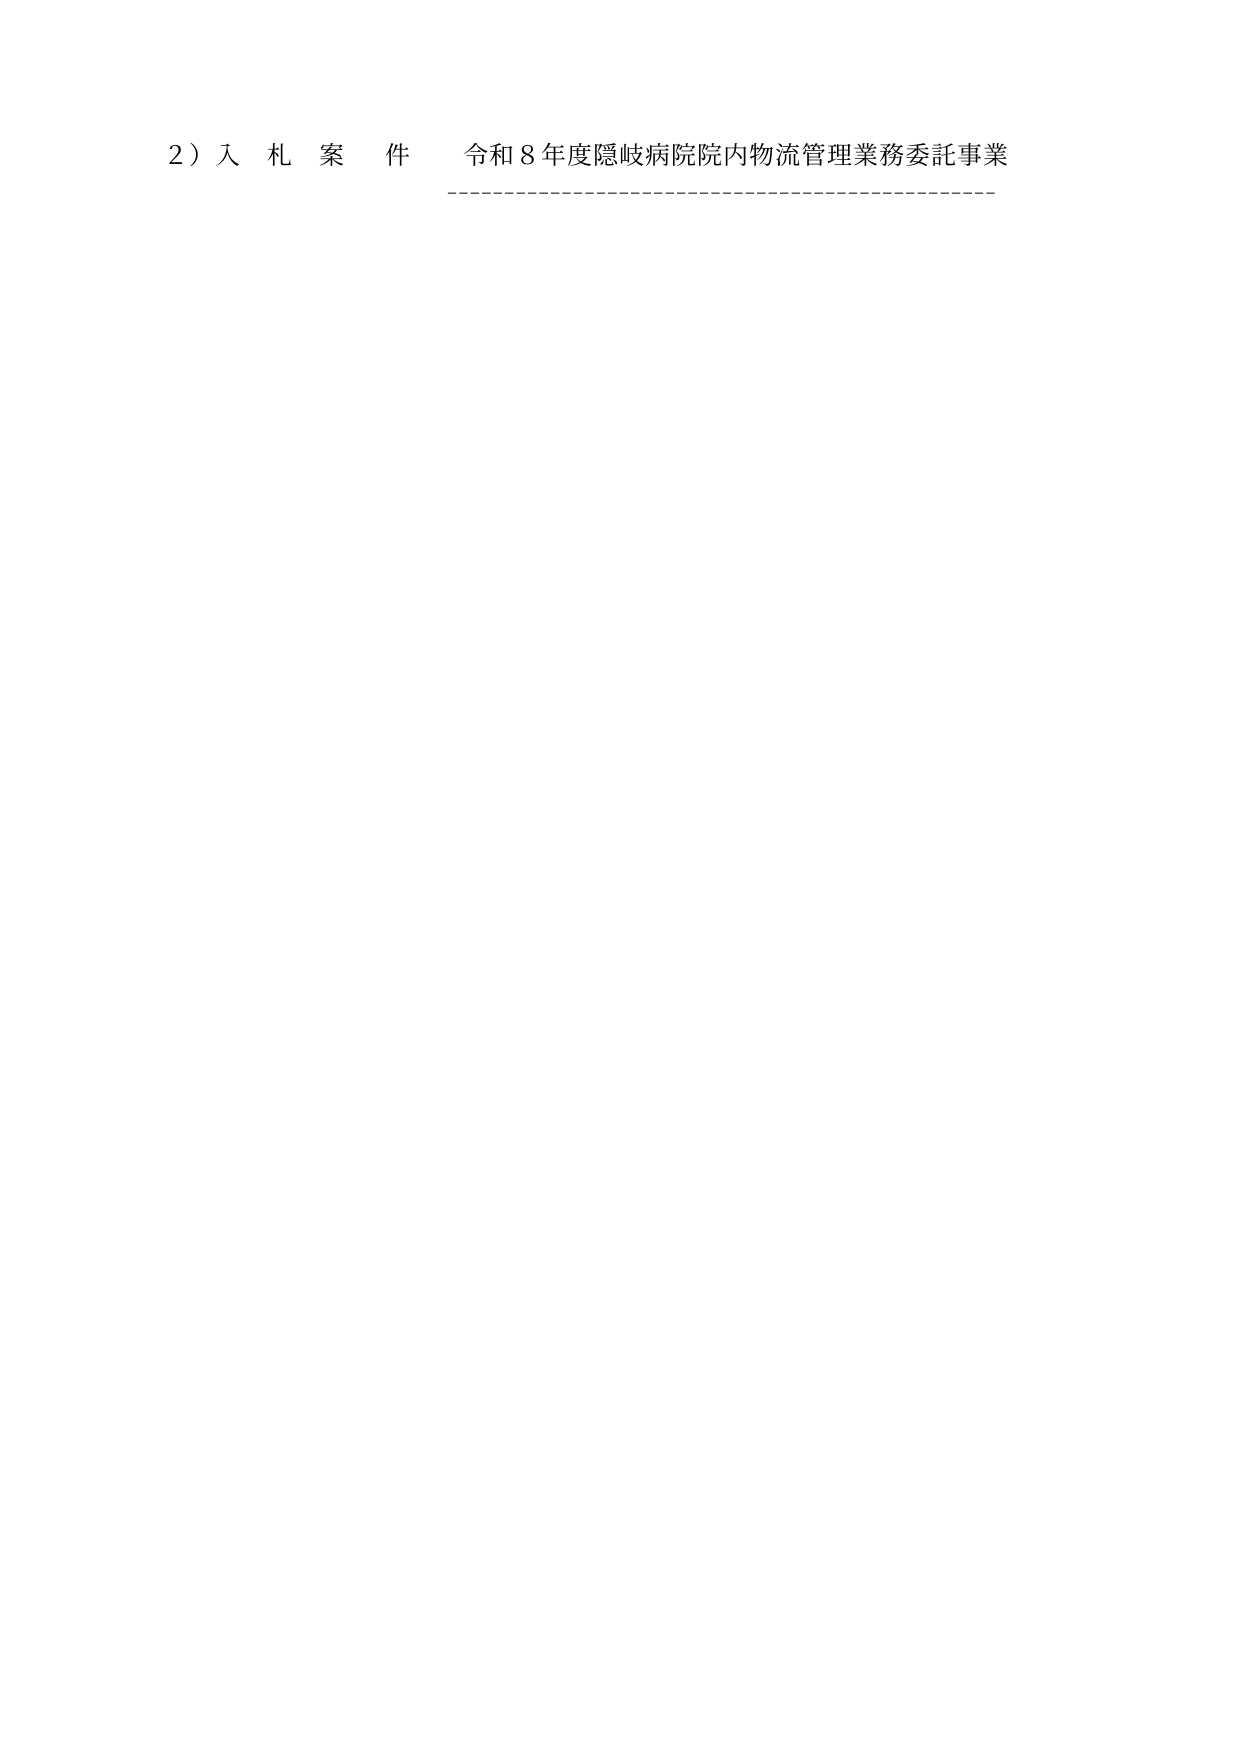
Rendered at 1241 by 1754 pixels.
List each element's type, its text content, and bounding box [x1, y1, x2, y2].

text ２）入札案件 令和８年度隠岐病院院内物流管理業務委託事業 [137, 119, 1127, 189]
